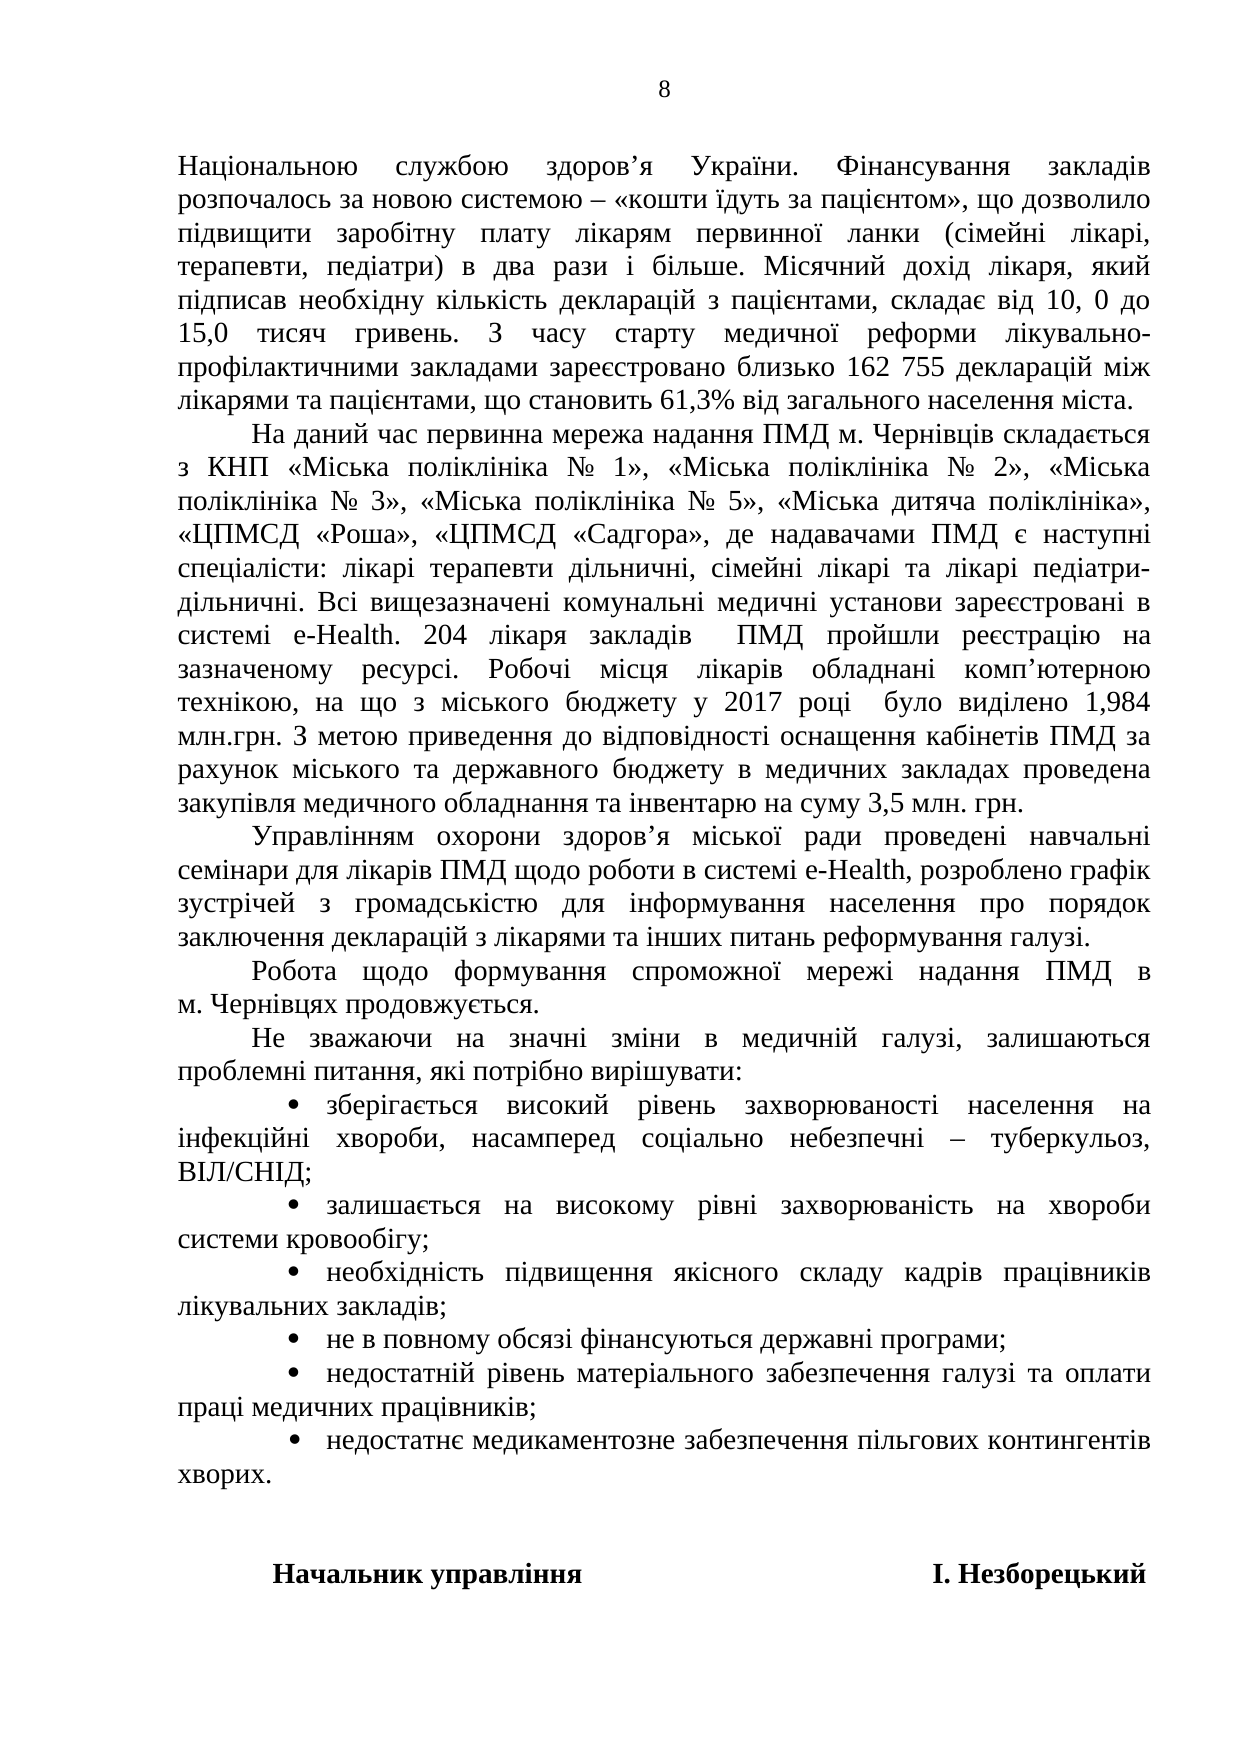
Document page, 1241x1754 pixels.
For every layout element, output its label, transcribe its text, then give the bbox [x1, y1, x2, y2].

list залишається на високому рівні захворюваність на хвороби системи кровообігу; [177, 1187, 1152, 1254]
list недостатній рівень матеріального забезпечення галузі та оплати праці медичних працівників; [177, 1355, 1152, 1422]
text Управлінням охорони здоров’я міської ради проведені навчальні семінари для лікарів ПМД щодо роботи в системі e-Health, розроблено графік зустрічей з громадськістю для інформування населення про порядок заключення декларацій з лікарями та інших питань реформування галузі. [177, 818, 1152, 953]
text Начальник управління І. Незборецький [177, 1556, 1152, 1590]
list необхідність підвищення якісного складу кадрів працівників лікувальних закладів; [177, 1254, 1152, 1322]
text Не зважаючи на значні зміни в медичній галузі, залишаються проблемні питання, які потрібно вирішувати: [177, 1020, 1152, 1087]
text Робота щодо формування спроможної мережі надання ПМД в м. Чернівцях продовжується. [177, 953, 1152, 1020]
list не в повному обсязі фінансуються державні програми; [288, 1322, 1152, 1355]
list недостатнє медикаментозне забезпечення пільгових контингентів хворих. [177, 1422, 1152, 1489]
text На даний час первинна мережа надання ПМД м. Чернівців складається з КНП «Міська поліклініка № 1», «Міська поліклініка № 2», «Міська поліклініка № 3», «Міська поліклініка № 5», «Міська дитяча поліклініка», «ЦПМСД «Роша», «ЦПМСД «Садгора», де надавачами ПМД є наступні спеціалісти: лікарі терапевти дільничні, сімейні лікарі та лікарі педіатри-дільничні. Всі вищезазначені комунальні медичні установи зареєстровані в системі e-Health. 204 лікаря закладів ПМД пройшли реєстрацію на зазначеному ресурсі. Робочі місця лікарів обладнані комп’ютерною технікою, на що з міського бюджету у 2017 році було виділено 1,984 млн.грн. З метою приведення до відповідності оснащення кабінетів ПМД за рахунок міського та державного бюджету в медичних закладах проведена закупівля медичного обладнання та інвентарю на суму 3,5 млн. грн. [177, 416, 1152, 818]
list зберігається високий рівень захворюваності населення на інфекційні хвороби, насамперед соціально небезпечні – туберкульоз, ВІЛ/СНІД; [177, 1087, 1152, 1187]
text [177, 148, 1152, 416]
